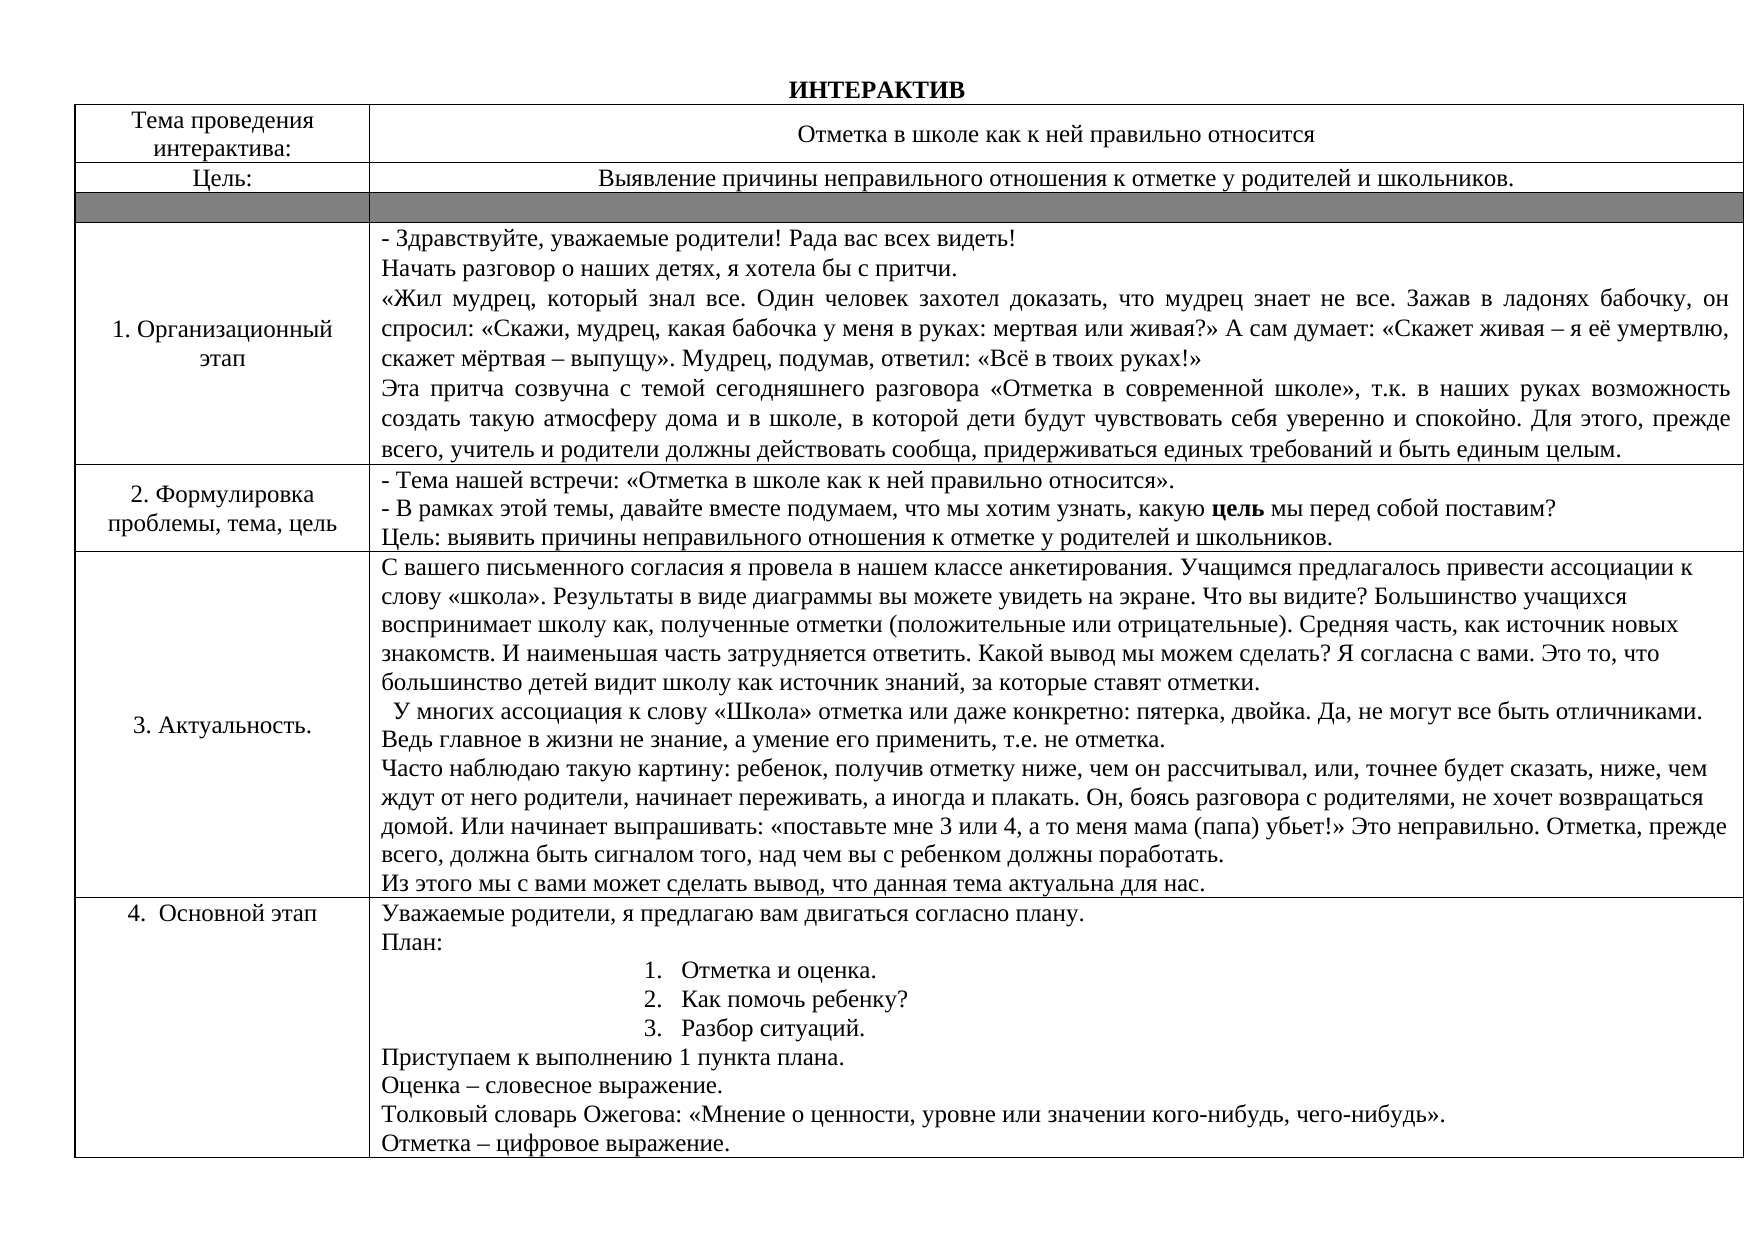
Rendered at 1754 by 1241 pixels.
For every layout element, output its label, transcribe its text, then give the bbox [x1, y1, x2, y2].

table_cell 1. Организационный этап [76, 223, 369, 464]
text ИНТЕРАКТИВ [75, 75, 1679, 104]
table_cell 4. Основной этап [76, 898, 369, 1157]
table_header Отметка в школе как к ней правильно относится [370, 105, 1743, 162]
table_cell Цель: [76, 163, 369, 192]
table_cell 2. Формулировка проблемы, тема, цель [76, 465, 369, 551]
table_cell - Тема нашей встречи: «Отметка в школе как к ней правильно относится». - В рамках этой темы, давайте вместе подумаем, что мы хотим узнать, какую цель мы перед собой поставим? Цель: выявить причины неправильного отношения к отметке у родителей и школьников. [370, 465, 1743, 551]
table_cell [76, 193, 369, 222]
table_header Тема проведения интерактива: [76, 105, 369, 162]
table_cell 3. Актуальность. [76, 552, 369, 897]
table_cell С вашего письменного согласия я провела в нашем классе анкетирования. Учащимся предлагалось привести ассоциации к слову «школа». Результаты в виде диаграммы вы можете увидеть на экране. Что вы видите? Большинство учащихся воспринимает школу как, полученные отметки (положительные или отрицательные). Средняя часть, как источник новых знакомств. И наименьшая часть затрудняется ответить. Какой вывод мы можем сделать? Я согласна с вами. Это то, что большинство детей видит школу как источник знаний, за которые ставят отметки. У многих ассоциация к слову «Школа» отметка или даже конкретно: пятерка, двойка. Да, не могут все быть отличниками. Ведь главное в жизни не знание, а умение его применить, т.е. не отметка. Часто наблюдаю такую картину: ребенок, получив отметку ниже, чем он рассчитывал, или, точнее будет сказать, ниже, чем ждут от него родители, начинает переживать, а иногда и плакать. Он, боясь разговора с родителями, не хочет возвращаться домой. Или начинает выпрашивать: «поставьте мне 3 или 4, а то меня мама (папа) убьет!» Это неправильно. Отметка, прежде всего, должна быть сигналом того, над чем вы с ребенком должны поработать. Из этого мы с вами может сделать вывод, что данная тема актуальна для нас. [370, 552, 1743, 897]
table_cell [370, 898, 1743, 1157]
table_cell Выявление причины неправильного отношения к отметке у родителей и школьников. [370, 163, 1743, 192]
table_cell - Здравствуйте, уважаемые родители! Рада вас всех видеть! Начать разговор о наших детях, я хотела бы с притчи. «Жил мудрец, который знал все. Один человек захотел доказать, что мудрец знает не все. Зажав в ладонях бабочку, он спросил: «Скажи, мудрец, какая бабочка у меня в руках: мертвая или живая?» А сам думает: «Скажет живая – я её умертвлю, скажет мёртвая – выпущу». Мудрец, подумав, ответил: «Всё в твоих руках!» Эта притча созвучна с темой сегодняшнего разговора «Отметка в современной школе», т.к. в наших руках возможность создать такую атмосферу дома и в школе, в которой дети будут чувствовать себя уверенно и спокойно. Для этого, прежде всего, учитель и родители должны действовать сообща, придерживаться единых требований и быть единым целым. [370, 223, 1743, 464]
table_cell [370, 193, 1743, 222]
